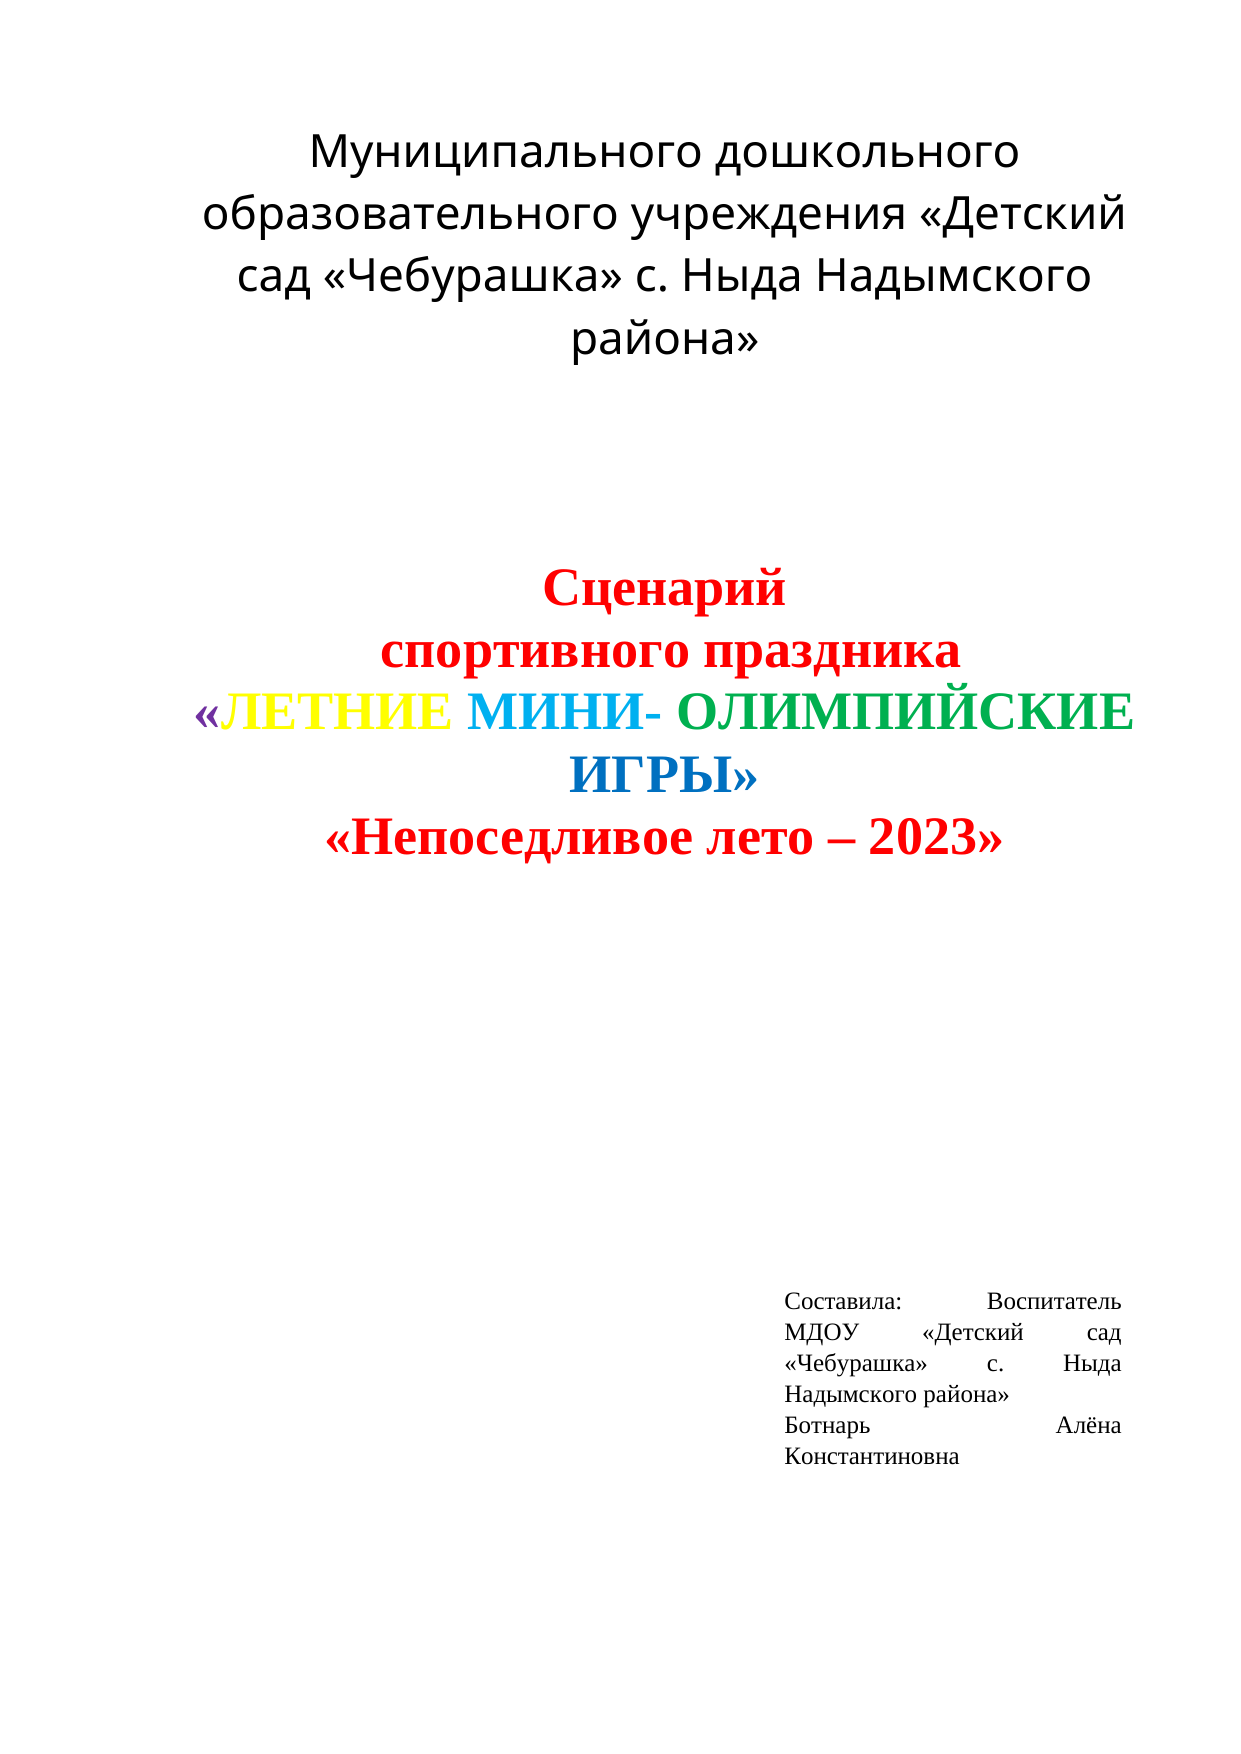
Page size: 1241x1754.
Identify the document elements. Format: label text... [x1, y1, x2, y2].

text Сценарий [177, 555, 1152, 617]
text Муниципального дошкольного образовательного учреждения «Детский сад «Чебурашка» с. Ныда Надымского района» [177, 118, 1152, 368]
text «ЛЕТНИЕ МИНИ- ОЛИМПИЙСКИЕ ИГРЫ» [177, 679, 1152, 804]
text «Непоседливое лето – 2023» [177, 804, 1152, 866]
text спортивного праздника [177, 617, 1152, 679]
table_header Составила: Воспитатель МДОУ «Детский сад «Чебурашка» с. Ныда Надымского района» Ботнарь Алёна Константиновна [773, 1286, 1133, 1472]
